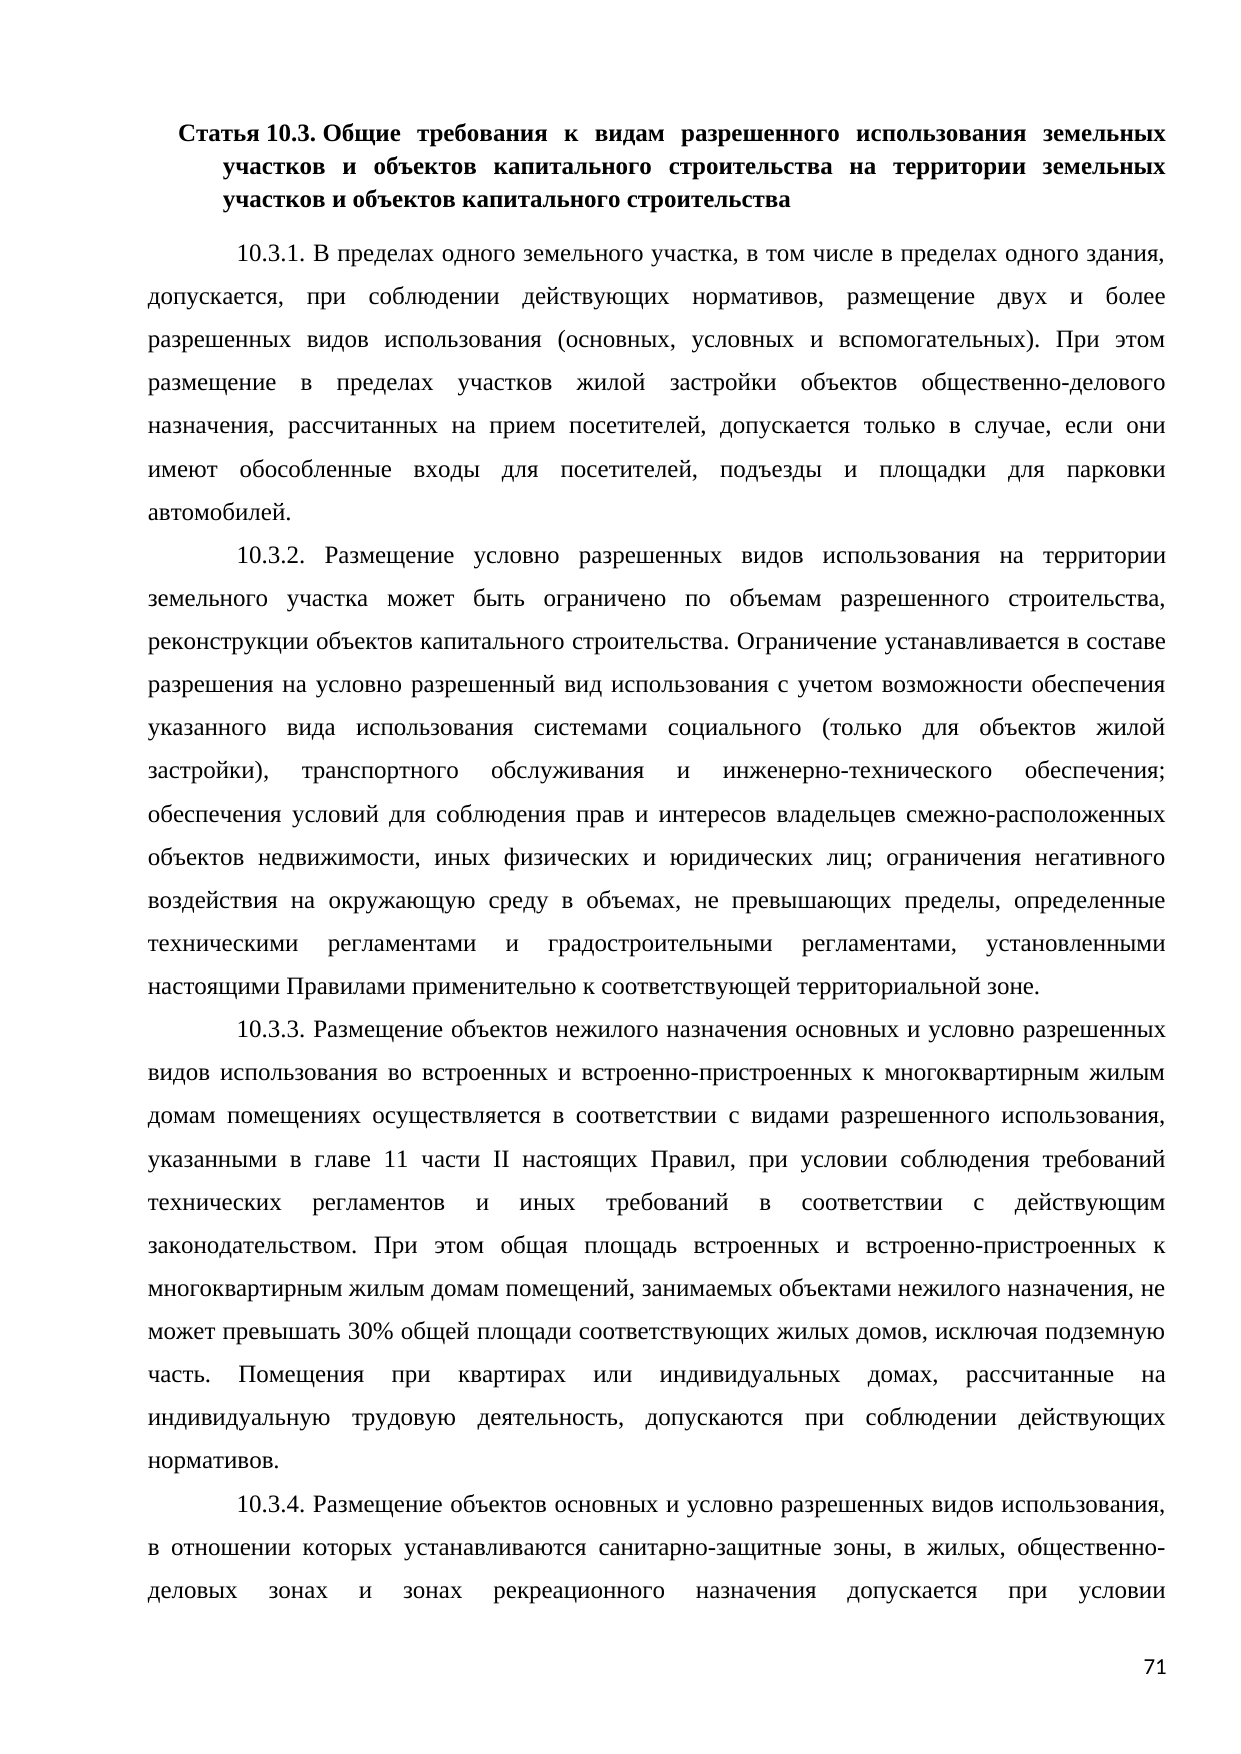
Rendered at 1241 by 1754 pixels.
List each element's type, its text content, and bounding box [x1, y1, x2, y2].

list Общие требования к видам разрешенного использования земельных участков и объектов капитального строительства на территории земельных участков и объектов капитального строительства [178, 118, 1167, 213]
text 10.3.2. Размещение условно разрешенных видов использования на территории земельного участка может быть ограничено по объемам разрешенного строительства, реконструкции объектов капитального строительства. Ограничение устанавливается в составе разрешения на условно разрешенный вид использования с учетом возможности обеспечения указанного вида использования системами социального (только для объектов жилой застройки), транспортного обслуживания и инженерно-технического обеспечения; обеспечения условий для соблюдения прав и интересов владельцев смежно-расположенных объектов недвижимости, иных физических и юридических лиц; ограничения негативного воздействия на окружающую среду в объемах, не превышающих пределы, определенные техническими регламентами и градостроительными регламентами, установленными настоящими Правилами применительно к соответствующей территориальной зоне. [148, 540, 1167, 1000]
text 10.3.1. В пределах одного земельного участка, в том числе в пределах одного здания, допускается, при соблюдении действующих нормативов, размещение двух и более разрешенных видов использования (основных, условных и вспомогательных). При этом размещение в пределах участков жилой застройки объектов общественно-делового назначения, рассчитанных на прием посетителей, допускается только в случае, если они имеют обособленные входы для посетителей, подъезды и площадки для парковки автомобилей. [148, 238, 1167, 526]
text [148, 1489, 1167, 1604]
text 10.3.3. Размещение объектов нежилого назначения основных и условно разрешенных видов использования во встроенных и встроенно-пристроенных к многоквартирным жилым домам помещениях осуществляется в соответствии с видами разрешенного использования, указанными в главе 11 части II настоящих Правил, при условии соблюдения требований технических регламентов и иных требований в соответствии с действующим законодательством. При этом общая площадь встроенных и встроенно-пристроенных к многоквартирным жилым домам помещений, занимаемых объектами нежилого назначения, не может превышать 30% общей площади соответствующих жилых домов, исключая подземную часть. Помещения при квартирах или индивидуальных домах, рассчитанные на индивидуальную трудовую деятельность, допускаются при соблюдении действующих нормативов. [148, 1014, 1167, 1474]
